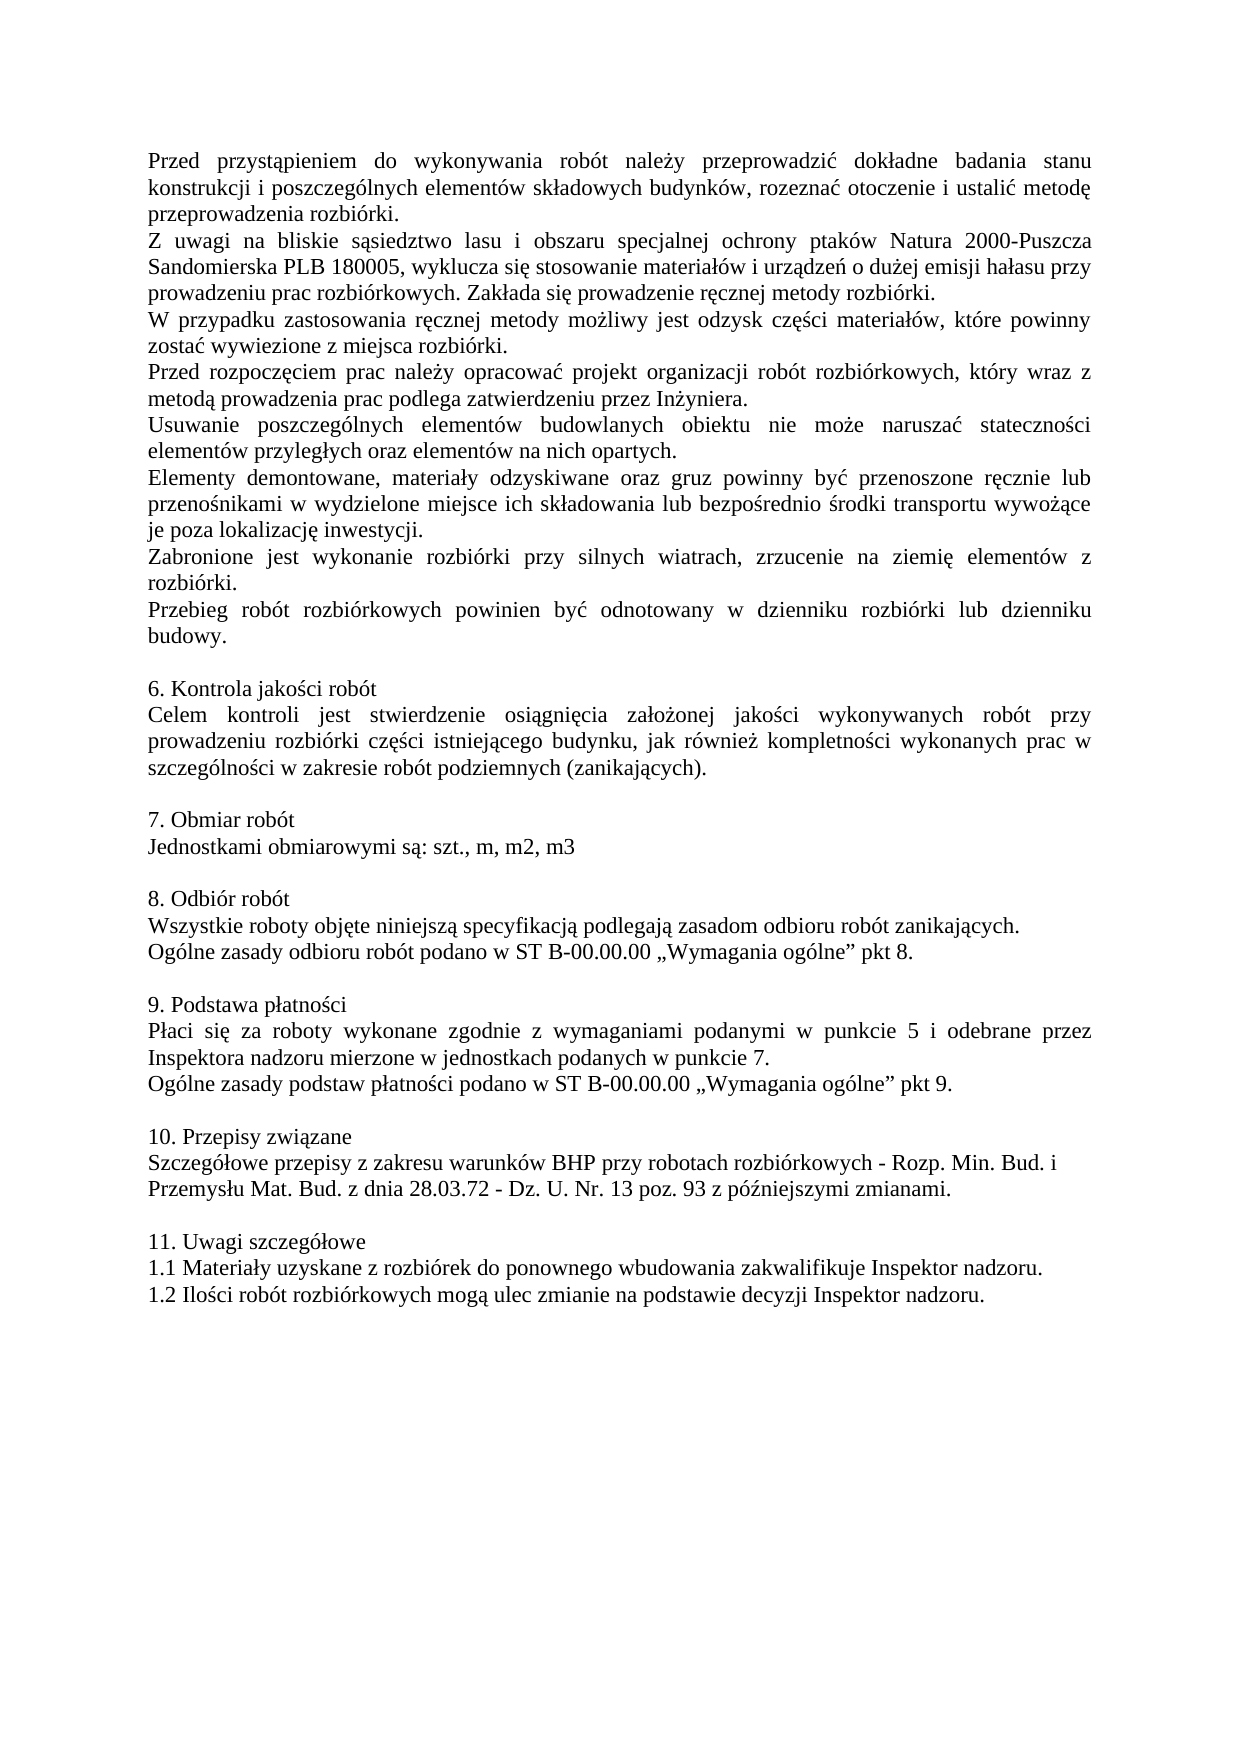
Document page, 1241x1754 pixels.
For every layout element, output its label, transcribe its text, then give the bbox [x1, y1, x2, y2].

text Przed rozpoczęciem prac należy opracować projekt organizacji robót rozbiórkowych, który wraz z metodą prowadzenia prac podlega zatwierdzeniu przez Inżyniera. [148, 358, 1093, 411]
text Szczegółowe przepisy z zakresu warunków BHP przy robotach rozbiórkowych - Rozp. Min. Bud. i [148, 1149, 1093, 1175]
text 9. Podstawa płatności [148, 991, 1093, 1017]
text Ogólne zasady podstaw płatności podano w ST B-00.00.00 „Wymagania ogólne” pkt 9. [148, 1070, 1093, 1096]
text Przemysłu Mat. Bud. z dnia 28.03.72 - Dz. U. Nr. 13 poz. 93 z późniejszymi zmianami. [148, 1175, 1093, 1202]
text Przed przystąpieniem do wykonywania robót należy przeprowadzić dokładne badania stanu konstrukcji i poszczególnych elementów składowych budynków, rozeznać otoczenie i ustalić metodę przeprowadzenia rozbiórki. [148, 148, 1093, 227]
text Płaci się za roboty wykonane zgodnie z wymaganiami podanymi w punkcie 5 i odebrane przez Inspektora nadzoru mierzone w jednostkach podanych w punkcie 7. [148, 1017, 1093, 1070]
text Wszystkie roboty objęte niniejszą specyfikacją podlegają zasadom odbioru robót zanikających. [148, 912, 1093, 938]
text Zabronione jest wykonanie rozbiórki przy silnych wiatrach, zrzucenie na ziemię elementów z rozbiórki. [148, 543, 1093, 596]
text 6. Kontrola jakości robót [148, 675, 1093, 701]
text Elementy demontowane, materiały odzyskiwane oraz gruz powinny być przenoszone ręcznie lub przenośnikami w wydzielone miejsce ich składowania lub bezpośrednio środki transportu wywożące je poza lokalizację inwestycji. [148, 464, 1093, 543]
text 1.1 Materiały uzyskane z rozbiórek do ponownego wbudowania zakwalifikuje Inspektor nadzoru. [148, 1254, 1093, 1281]
text 1.2 Ilości robót rozbiórkowych mogą ulec zmianie na podstawie decyzji Inspektor nadzoru. [148, 1281, 1093, 1307]
text Celem kontroli jest stwierdzenie osiągnięcia założonej jakości wykonywanych robót przy prowadzeniu rozbiórki części istniejącego budynku, jak również kompletności wykonanych prac w szczególności w zakresie robót podziemnych (zanikających). [148, 701, 1093, 780]
text 7. Obmiar robót [148, 806, 1093, 833]
text Jednostkami obmiarowymi są: szt., m, m2, m3 [148, 833, 1093, 859]
text 11. Uwagi szczegółowe [148, 1228, 1093, 1254]
text Przebieg robót rozbiórkowych powinien być odnotowany w dzienniku rozbiórki lub dzienniku budowy. [148, 596, 1093, 648]
text Ogólne zasady odbioru robót podano w ST B-00.00.00 „Wymagania ogólne” pkt 8. [148, 938, 1093, 964]
text 8. Odbiór robót [148, 886, 1093, 912]
text 10. Przepisy związane [148, 1123, 1093, 1149]
text W przypadku zastosowania ręcznej metody możliwy jest odzysk części materiałów, które powinny zostać wywiezione z miejsca rozbiórki. [148, 306, 1093, 358]
text Usuwanie poszczególnych elementów budowlanych obiektu nie może naruszać stateczności elementów przyległych oraz elementów na nich opartych. [148, 411, 1093, 464]
text Z uwagi na bliskie sąsiedztwo lasu i obszaru specjalnej ochrony ptaków Natura 2000-Puszcza Sandomierska PLB 180005, wyklucza się stosowanie materiałów i urządzeń o dużej emisji hałasu przy prowadzeniu prac rozbiórkowych. Zakłada się prowadzenie ręcznej metody rozbiórki. [148, 227, 1093, 306]
